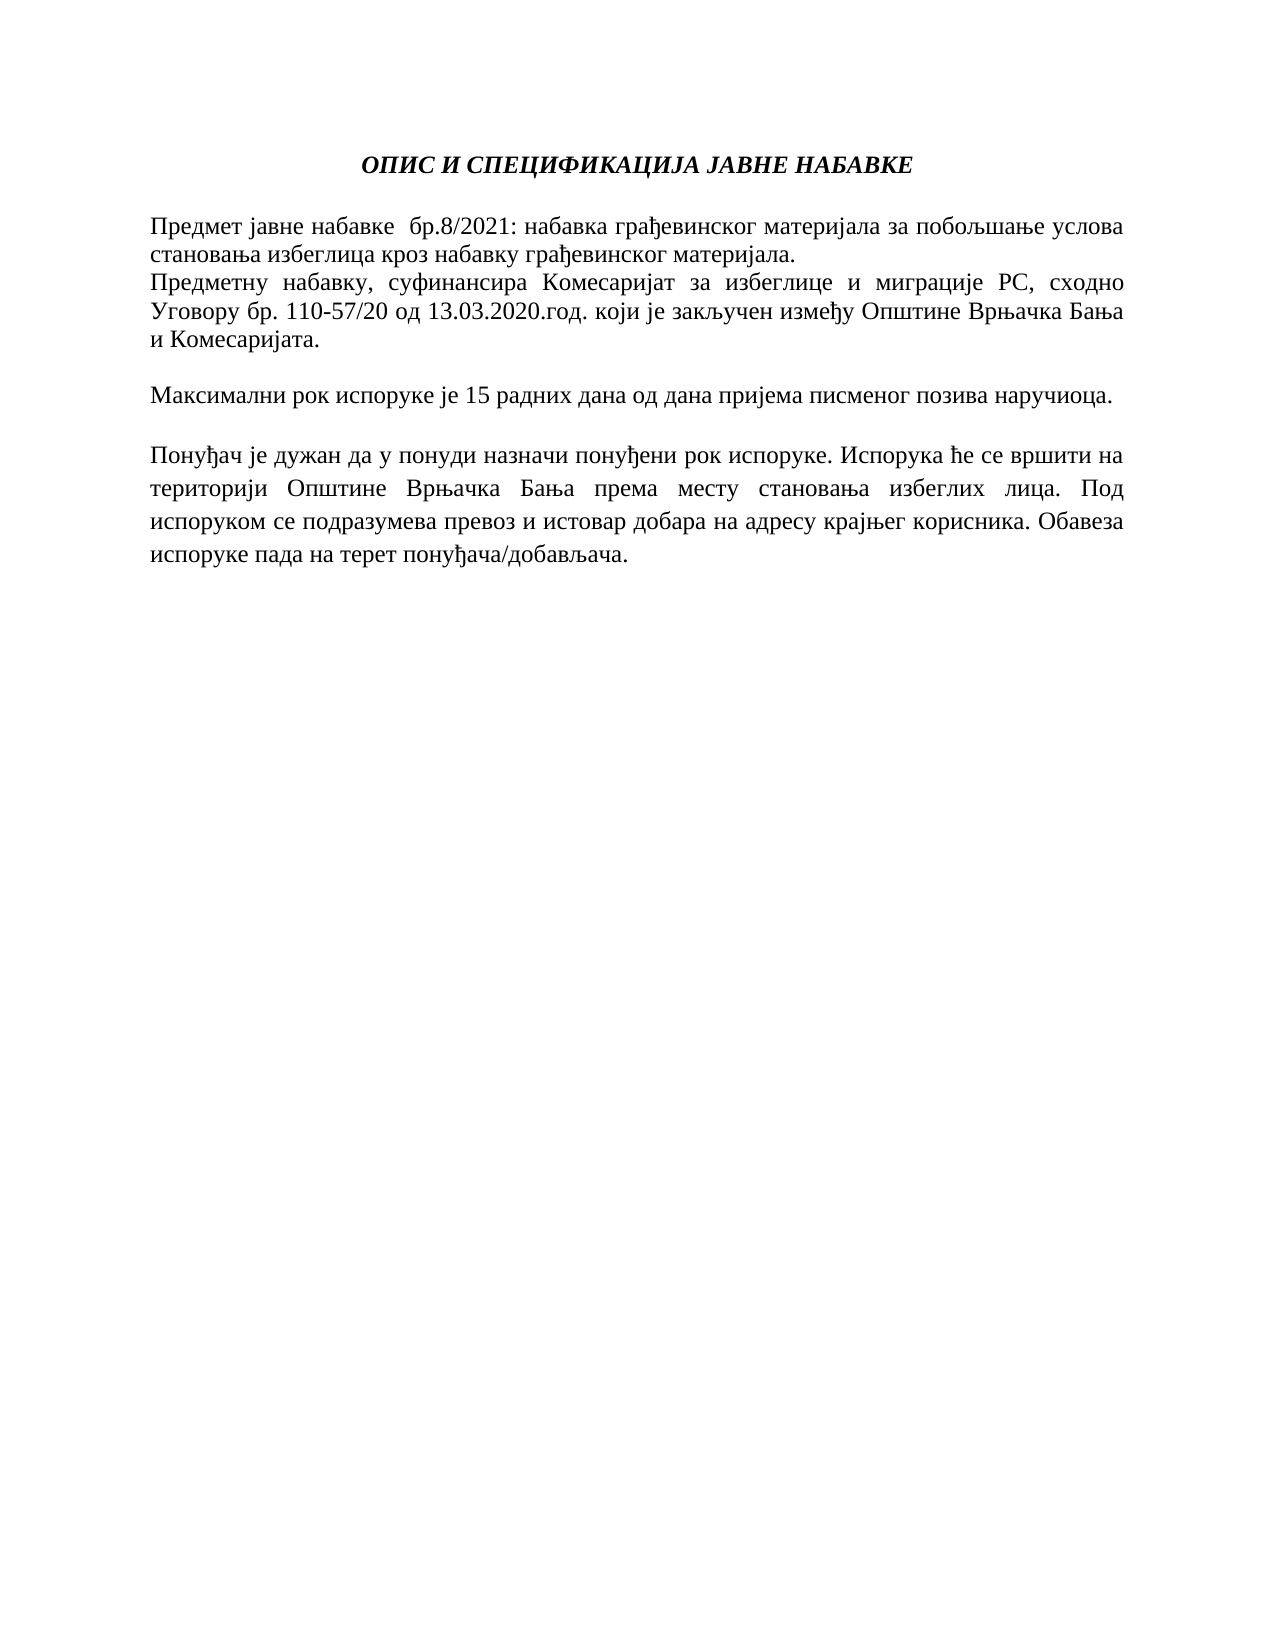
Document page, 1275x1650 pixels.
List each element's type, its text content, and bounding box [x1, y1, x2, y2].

text Предметну набавку, суфинансира Комесаријат за избеглице и миграције РС, сходно Уговору бр. 110-57/20 од 13.03.2020.год. који је закључен између Општине Врњачка Бања и Комесаријата. [150, 268, 1125, 353]
text Предмет јавне набавке бр.8/2021: набавка грађевинског материјала за побољшање услова становања избеглица кроз набавку грађевинског материјала. [150, 212, 1125, 268]
text Понуђач је дужан да у понуди назначи понуђени рок испоруке. Испорука ће се вршити на територији Општине Врњачка Бања према месту становања избеглих лица. Под испоруком се подразумева превоз и истовар добара на адресу крајњег корисника. Обавеза испоруке пада на терет понуђача/добављача. [150, 440, 1125, 567]
text ОПИС И СПЕЦИФИКАЦИЈА ЈАВНЕ НАБАВКЕ [150, 150, 1125, 179]
text Максимални рок испоруке је 15 радних дана од дана пријема писменог позива наручиоца. [150, 381, 1125, 409]
